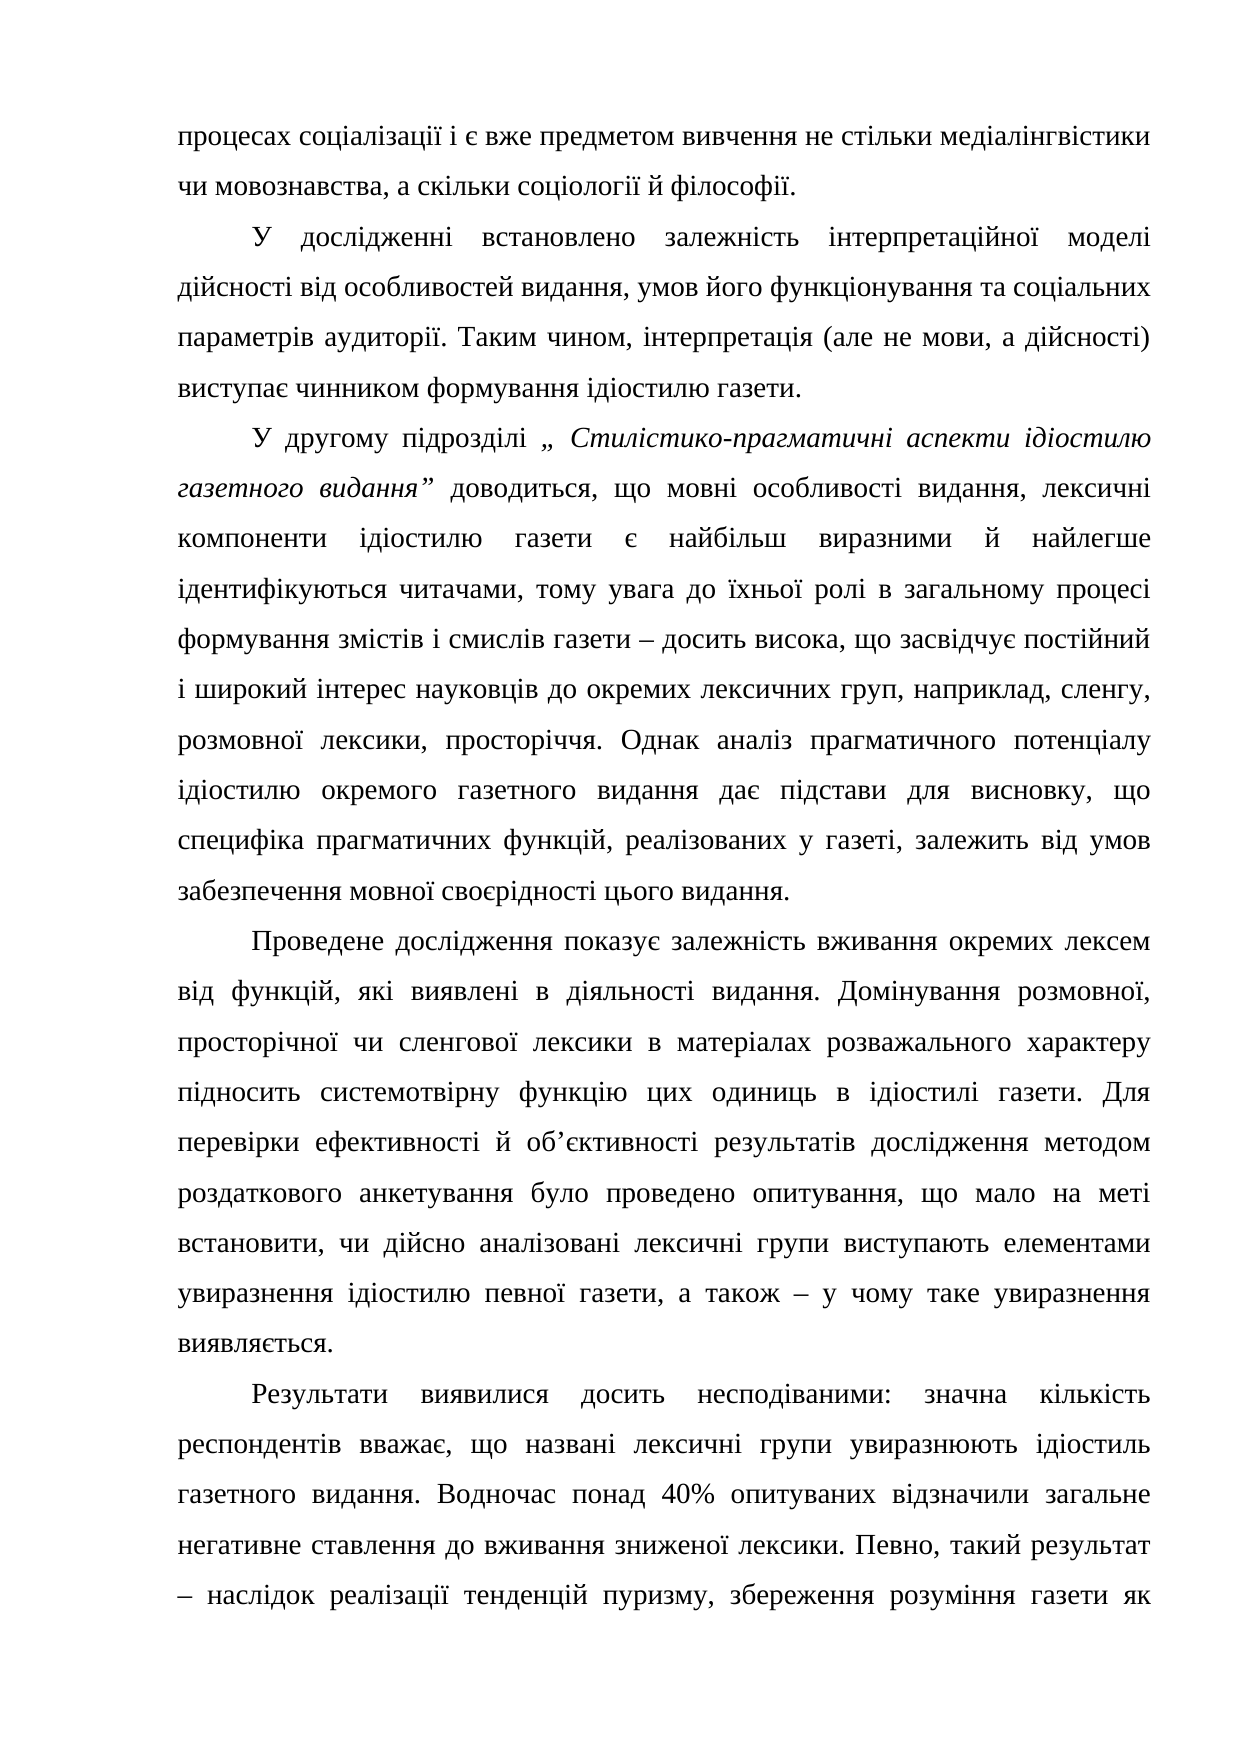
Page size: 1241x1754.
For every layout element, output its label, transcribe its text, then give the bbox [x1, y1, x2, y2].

text У дослідженні встановлено залежність інтерпретаційної моделі дійсності від особливостей видання, умов його функціонування та соціальних параметрів аудиторії. Таким чином, інтерпретація (але не мови, а дійсності) виступає чинником формування ідіостилю газети. [177, 219, 1152, 403]
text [177, 1376, 1152, 1611]
text Проведене дослідження показує залежність вживання окремих лексем від функцій, які виявлені в діяльності видання. Домінування розмовної, просторічної чи сленгової лексики в матеріалах розважального характеру підносить системотвірну функцію цих одиниць в ідіостилі газети. Для перевірки ефективності й об’єктивності результатів дослідження методом роздаткового анкетування було проведено опитування, що мало на меті встановити, чи дійсно аналізовані лексичні групи виступають елементами увиразнення ідіостилю певної газети, а також – у чому таке увиразнення виявляється. [177, 923, 1152, 1359]
text У другому підрозділі „ Стилістико-прагматичні аспекти ідіостилю газетного видання” доводиться, що мовні особливості видання, лексичні компоненти ідіостилю газети є найбільш виразними й найлегше ідентифікуються читачами, тому увага до їхньої ролі в загальному процесі формування змістів і смислів газети – досить висока, що засвідчує постійний і широкий інтерес науковців до окремих лексичних груп, наприклад, сленгу, розмовної лексики, просторіччя. Однак аналіз прагматичного потенціалу ідіостилю окремого газетного видання дає підстави для висновку, що специфіка прагматичних функцій, реалізованих у газеті, залежить від умов забезпечення мовної своєрідності цього видання. [177, 420, 1152, 906]
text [177, 118, 1152, 202]
